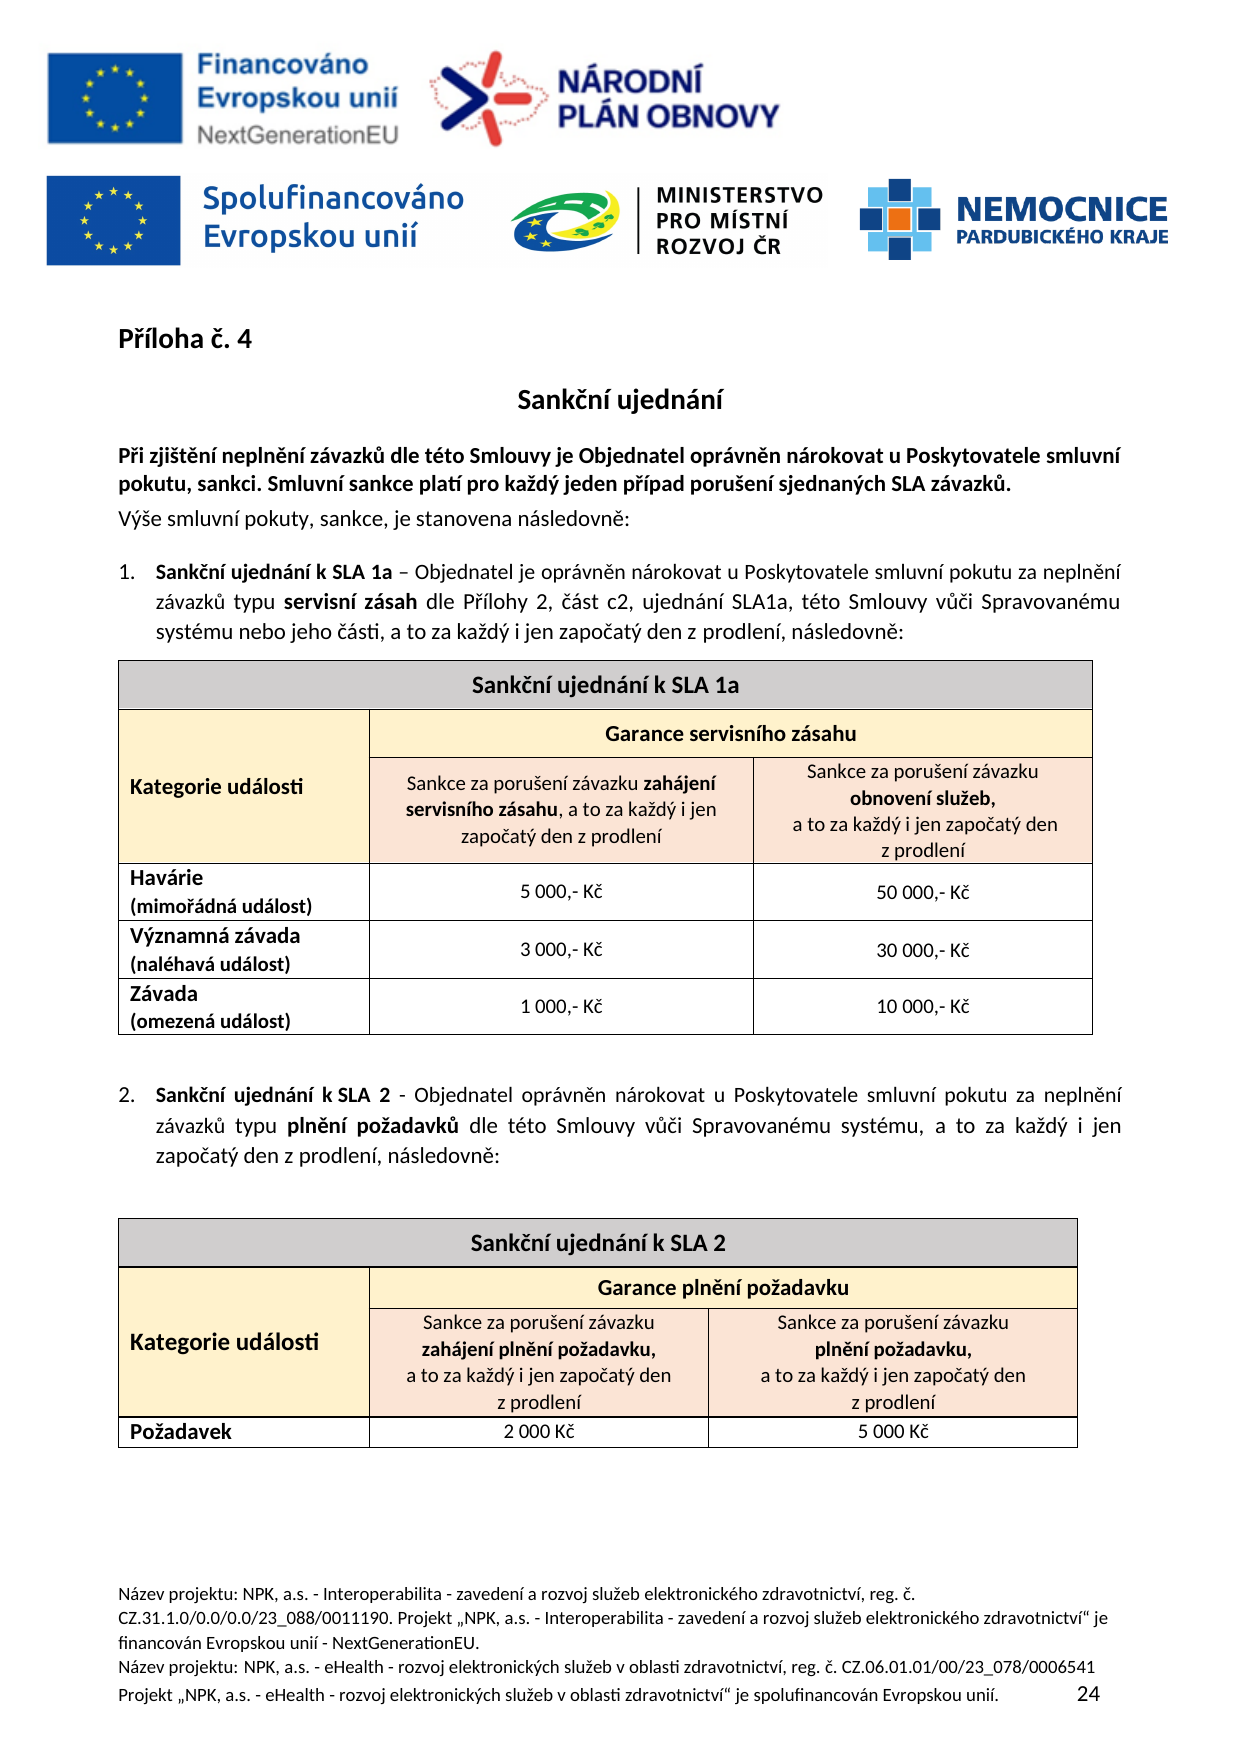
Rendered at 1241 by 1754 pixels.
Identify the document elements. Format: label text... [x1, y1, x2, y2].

list Sankční ujednání k SLA 1a – Objednatel je oprávněn nárokovat u Poskytovatele smluvní pokutu za neplnění závazků typu servisní zásah dle Přílohy 2, část c2, ujednání SLA1a, této Smlouvy vůči Spravovanému systému nebo jeho části, a to za každý i jen započatý den z prodlení, následovně: [118, 557, 1122, 645]
table_cell Závada (omezená událost) [119, 979, 369, 1034]
table_cell Sankce za porušení závazku zahájení plnění požadavku, a to za každý i jen započatý den z prodlení [370, 1309, 708, 1416]
table_cell Významná závada (naléhavá událost) [119, 921, 369, 978]
list Sankční ujednání k SLA 2 - Objednatel oprávněn nárokovat u Poskytovatele smluvní pokutu za neplnění závazků typu plnění požadavků dle této Smlouvy vůči Spravovanému systému, a to za každý i jen započatý den z prodlení, následovně: [118, 1081, 1122, 1169]
table_cell Sankce za porušení závazku zahájení servisního zásahu, a to za každý i jen započatý den z prodlení [370, 758, 753, 862]
table_cell Sankce za porušení závazku plnění požadavku, a to za každý i jen započatý den z prodlení [709, 1309, 1077, 1416]
picture [44, 173, 829, 268]
table_cell 50 000,- Kč [754, 864, 1092, 920]
table_cell 2 000 Kč [370, 1418, 708, 1447]
table_cell Havárie (mimořádná událost) [119, 864, 369, 920]
picture [858, 177, 1168, 261]
table_cell Požadavek [119, 1418, 369, 1447]
picture [38, 20, 800, 172]
subtitle Sankční ujednání [118, 381, 1122, 417]
table_cell 30 000,- Kč [754, 921, 1092, 978]
table_header Sankční ujednání k SLA 1a [119, 661, 1092, 708]
table_cell Sankce za porušení závazku obnovení služeb, a to za každý i jen započatý den z prodlení [754, 758, 1092, 862]
table_cell 1 000,- Kč [370, 979, 753, 1034]
text Při zjištění neplnění závazků dle této Smlouvy je Objednatel oprávněn nárokovat u Poskytovatele smluvní pokutu, sankci. Smluvní sankce platí pro každý jeden případ porušení sjednaných SLA závazků. [118, 442, 1122, 498]
table_cell 5 000,- Kč [370, 864, 753, 920]
subtitle Příloha č. 4 [118, 320, 1122, 356]
table_cell 3 000,- Kč [370, 921, 753, 978]
table_header Sankční ujednání k SLA 2 [119, 1219, 1077, 1266]
text Výše smluvní pokuty, sankce, je stanovena následovně: [118, 504, 1122, 532]
table_cell Kategorie události [119, 1268, 369, 1416]
table_cell 5 000 Kč [709, 1418, 1077, 1447]
table_cell Garance plnění požadavku [370, 1268, 1077, 1308]
table_cell 10 000,- Kč [754, 979, 1092, 1034]
table_cell Kategorie události [119, 710, 369, 862]
table_cell Garance servisního zásahu [370, 710, 1092, 757]
